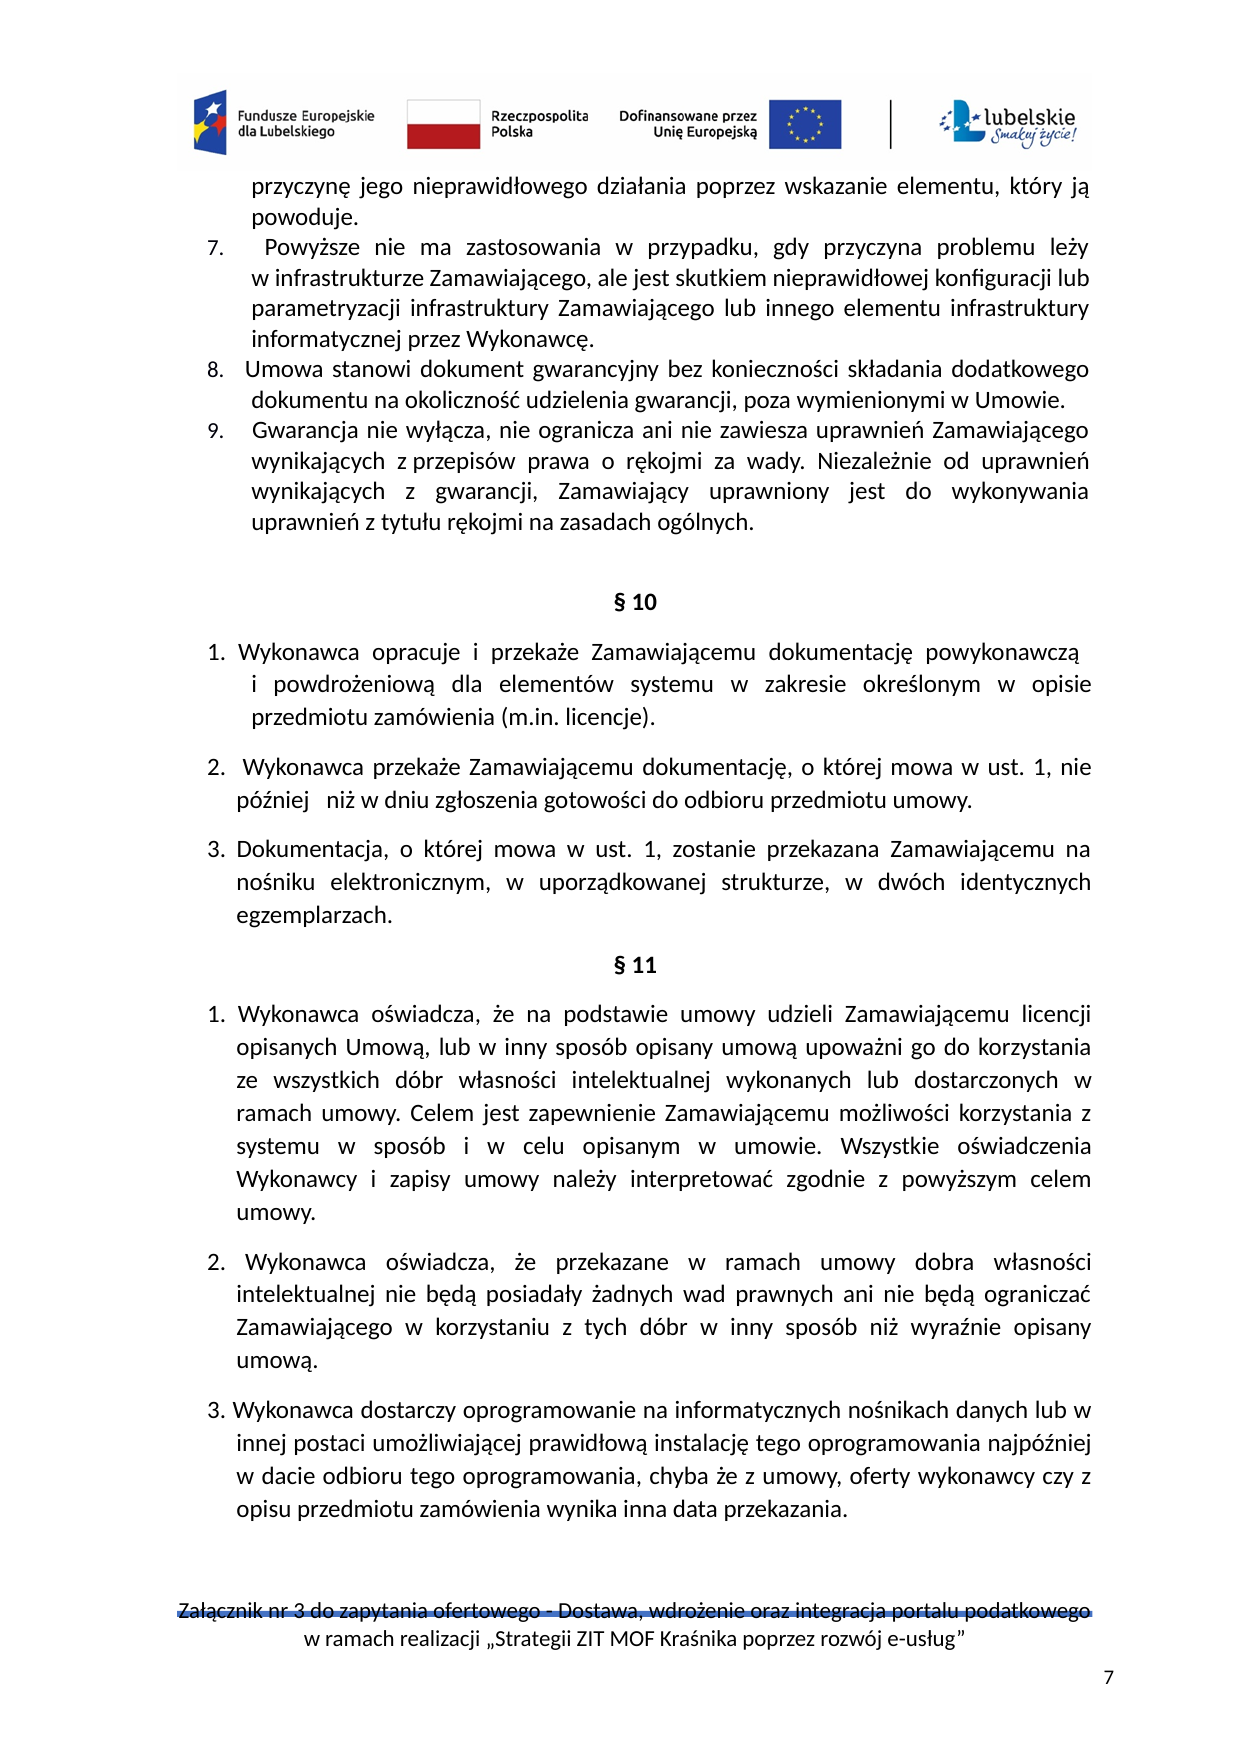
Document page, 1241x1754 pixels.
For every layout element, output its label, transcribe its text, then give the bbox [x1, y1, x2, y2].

list Powyższe nie ma zastosowania w przypadku, gdy przyczyna problemu leży w infrastrukturze Zamawiającego, ale jest skutkiem nieprawidłowej konfiguracji lub parametryzacji infrastruktury Zamawiającego lub innego elementu infrastruktury informatycznej przez Wykonawcę. [207, 231, 1090, 353]
list Gwarancja nie wyłącza, nie ogranicza ani nie zawiesza uprawnień Zamawiającego wynikających z przepisów prawa o rękojmi za wady. Niezależnie od uprawnień wynikających z gwarancji, Zamawiający uprawniony jest do wykonywania uprawnień z tytułu rękojmi na zasadach ogólnych. [207, 414, 1090, 537]
picture [177, 73, 1093, 171]
text 3. Wykonawca dostarczy oprogramowanie na informatycznych nośnikach danych lub w innej postaci umożliwiającej prawidłową instalację tego oprogramowania najpóźniej w dacie odbioru tego oprogramowania, chyba że z umowy, oferty wykonawcy czy z opisu przedmiotu zamówienia wynika inna data przekazania. [207, 1394, 1093, 1523]
text 1. Wykonawca oświadcza, że na podstawie umowy udzieli Zamawiającemu licencji opisanych Umową, lub w inny sposób opisany umową upoważni go do korzystania ze wszystkich dóbr własności intelektualnej wykonanych lub dostarczonych w ramach umowy. Celem jest zapewnienie Zamawiającemu możliwości korzystania z systemu w sposób i w celu opisanym w umowie. Wszystkie oświadczenia Wykonawcy i zapisy umowy należy interpretować zgodnie z powyższym celem umowy. [207, 999, 1093, 1227]
text 3. Dokumentacja, o której mowa w ust. 1, zostanie przekazana Zamawiającemu na nośniku elektronicznym, w uporządkowanej strukturze, w dwóch identycznych egzemplarzach. [207, 834, 1093, 930]
text § 11 [177, 949, 1093, 979]
text 1. Wykonawca opracuje i przekaże Zamawiającemu dokumentację powykonawczą i powdrożeniową dla elementów systemu w zakresie określonym w opisie przedmiotu zamówienia (m.in. licencje). [207, 636, 1093, 732]
text 2. Wykonawca oświadcza, że przekazane w ramach umowy dobra własności intelektualnej nie będą posiadały żadnych wad prawnych ani nie będą ograniczać Zamawiającego w korzystaniu z tych dóbr w inny sposób niż wyraźnie opisany umową. [207, 1246, 1093, 1375]
list Umowa stanowi dokument gwarancyjny bez konieczności składania dodatkowego dokumentu na okoliczność udzielenia gwarancji, poza wymienionymi w Umowie. [207, 353, 1090, 414]
text § 10 [177, 586, 1093, 617]
text 2. Wykonawca przekaże Zamawiającemu dokumentację, o której mowa w ust. 1, nie później niż w dniu zgłoszenia gotowości do odbioru przedmiotu umowy. [207, 751, 1093, 814]
